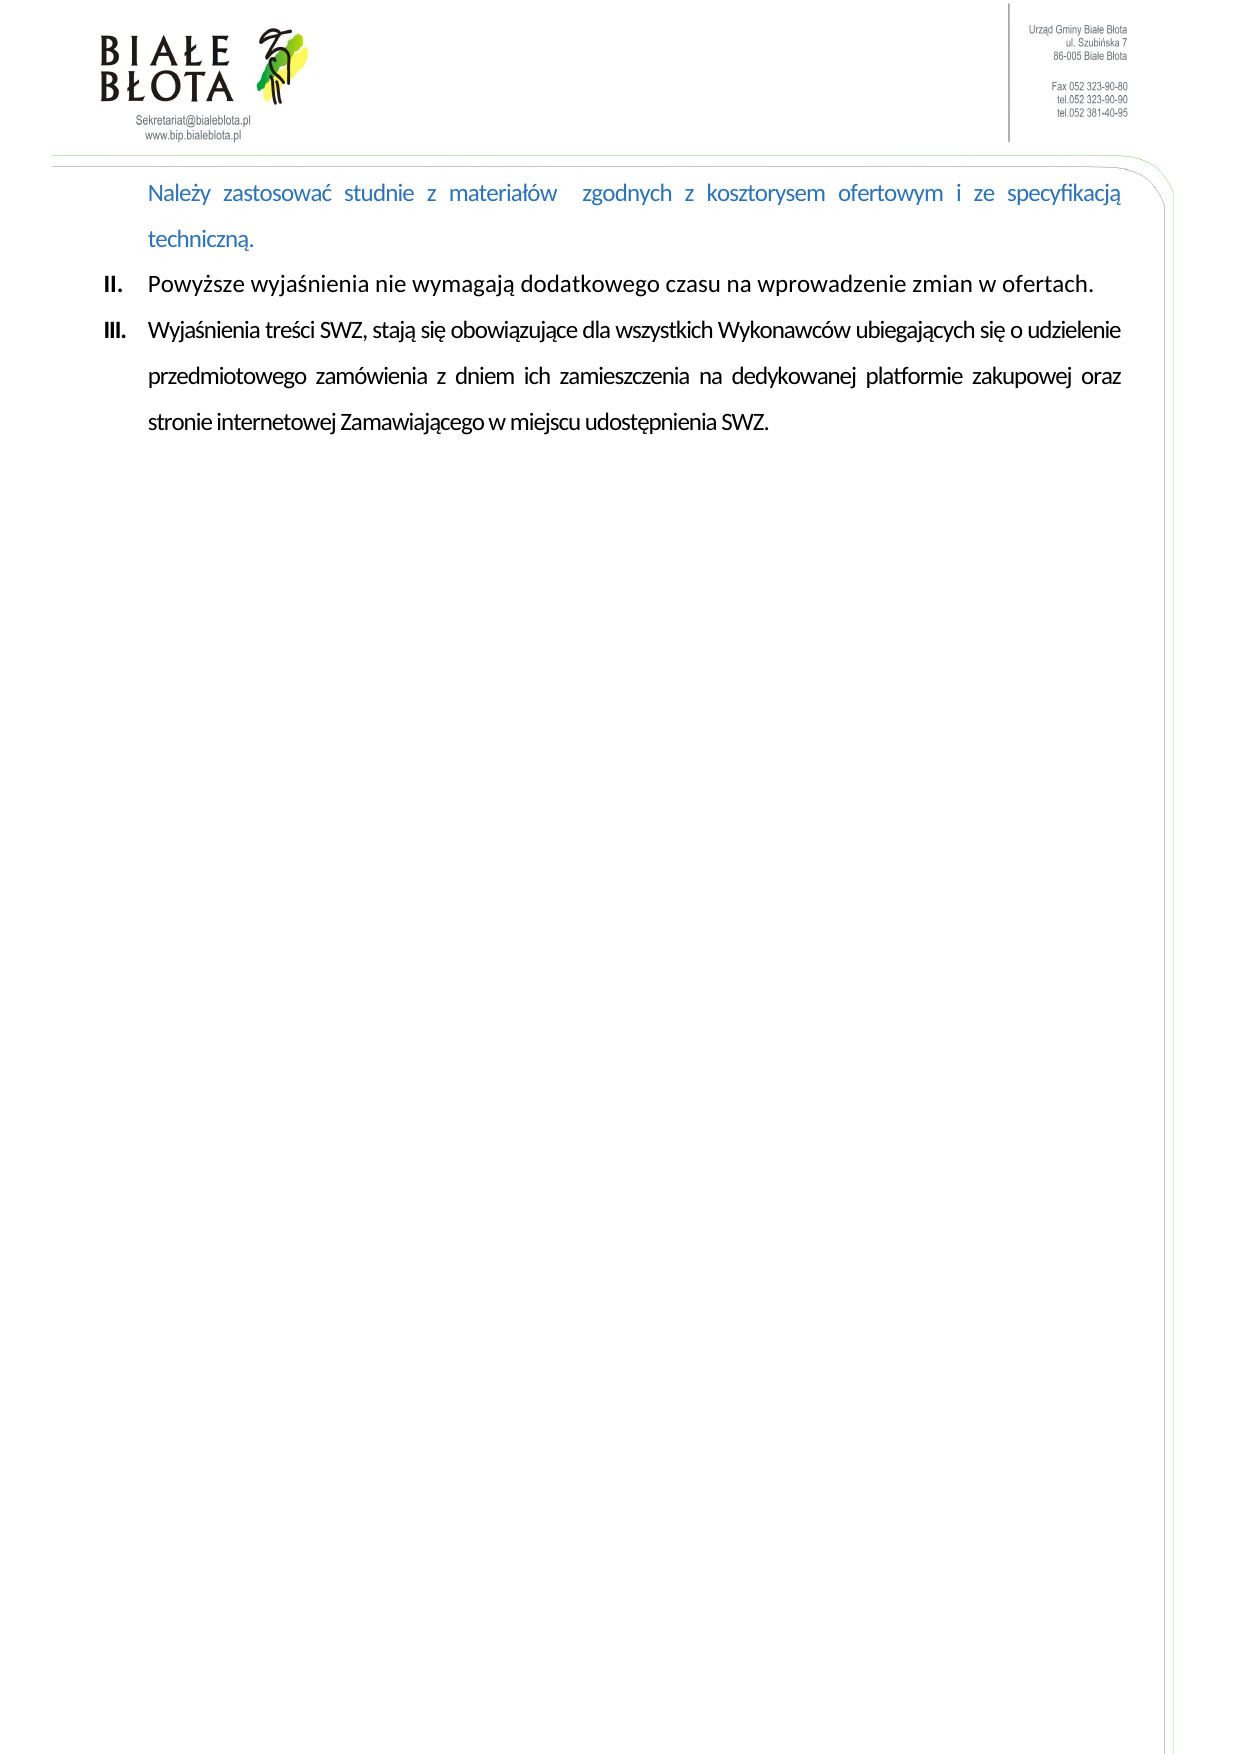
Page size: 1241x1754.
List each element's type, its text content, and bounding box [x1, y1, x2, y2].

list Wyjaśnienia treści SWZ, stają się obowiązujące dla wszystkich Wykonawców ubiegających się o udzielenie przedmiotowego zamówienia z dniem ich zamieszczenia na dedykowanej platformie zakupowej oraz stronie internetowej Zamawiającego w miejscu udostępnienia SWZ. [103, 314, 1122, 436]
text Należy zastosować studnie z materiałów zgodnych z kosztorysem ofertowym i ze specyfikacją techniczną. [148, 177, 1122, 253]
list Powyższe wyjaśnienia nie wymagają dodatkowego czasu na wprowadzenie zmian w ofertach. [103, 269, 1122, 299]
picture [51, 3, 1174, 1754]
